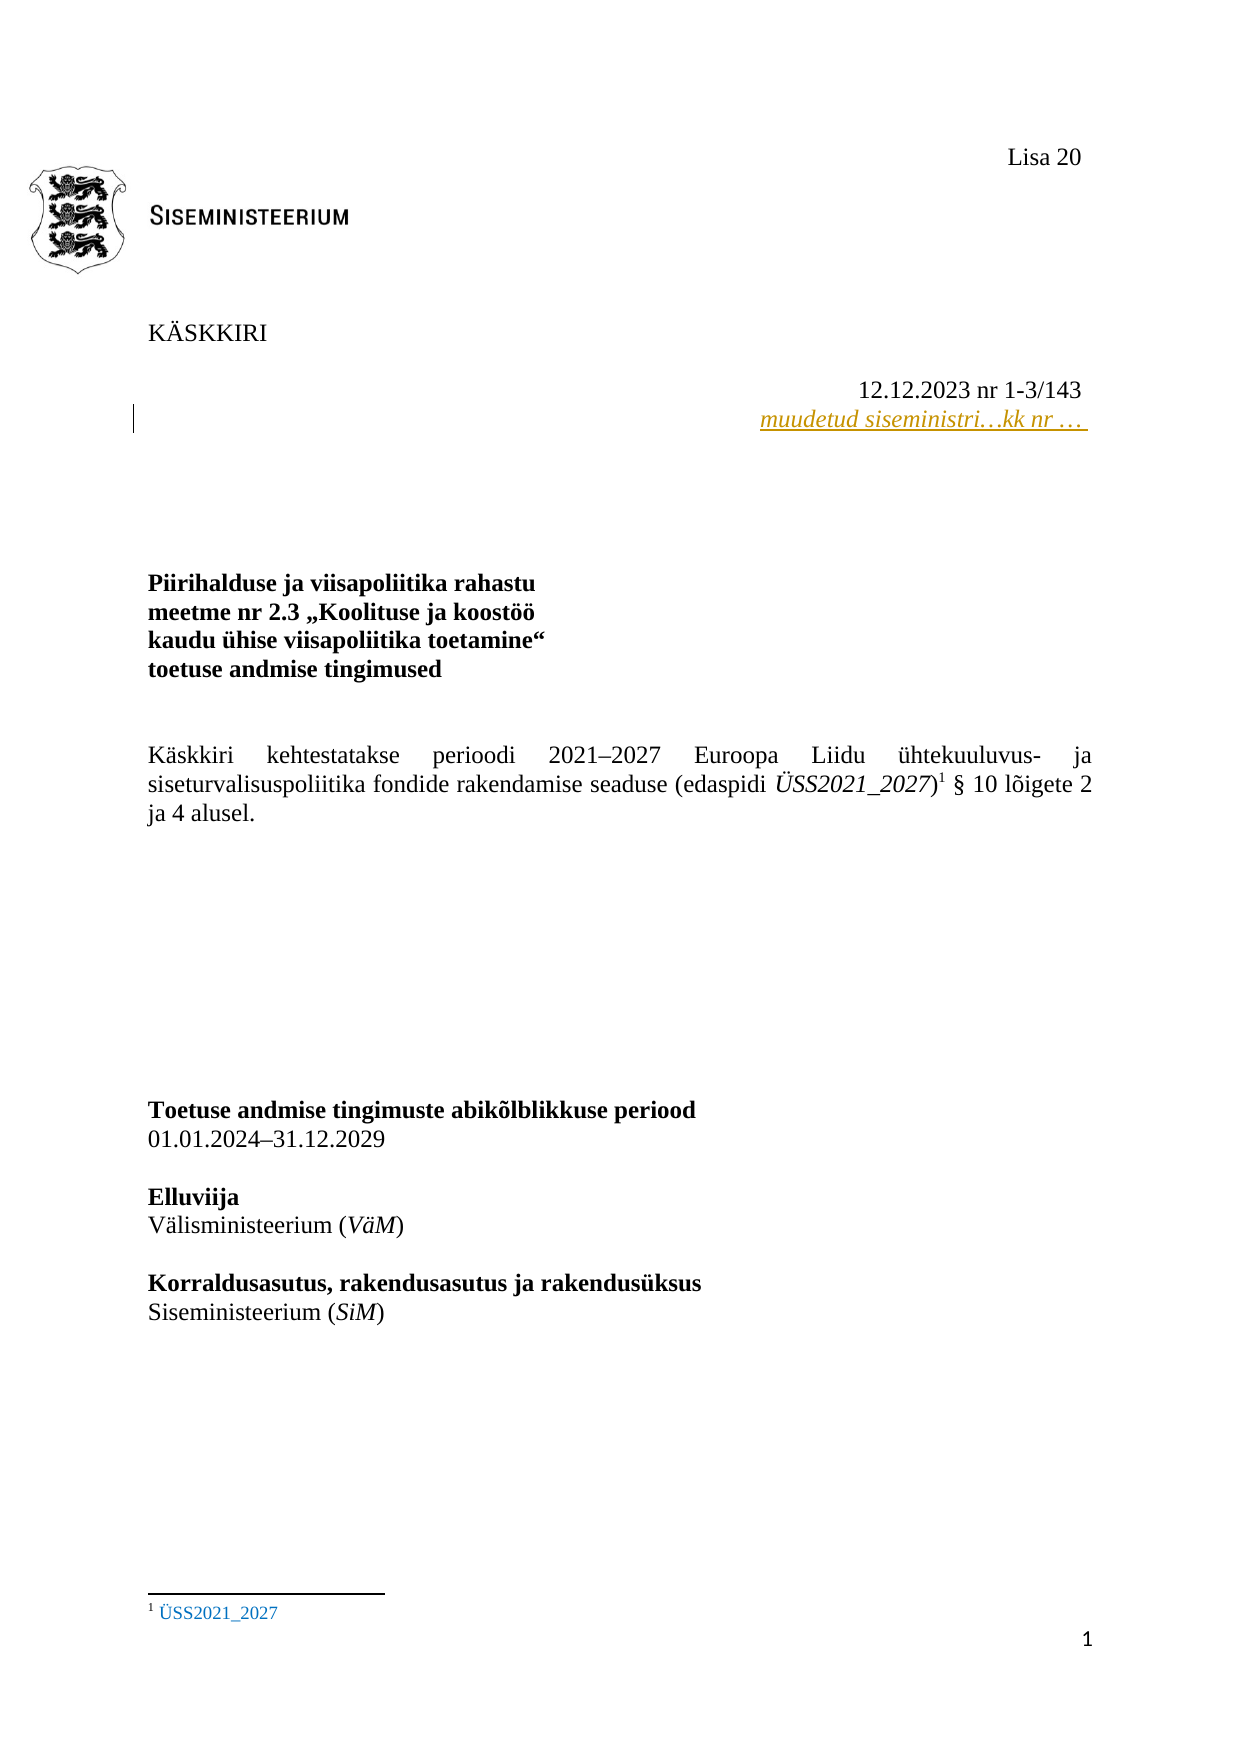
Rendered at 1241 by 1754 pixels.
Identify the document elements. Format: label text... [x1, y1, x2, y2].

table_cell 12.12.2023 nr 1-3/143 [653, 318, 1093, 511]
table_header [148, 142, 652, 318]
text Korraldusasutus, rakendusasutus ja rakendusüksus [148, 1268, 1093, 1297]
text Siseministeerium (SiM) [148, 1297, 1093, 1326]
text Toetuse andmise tingimuste abikõlblikkuse periood [148, 1096, 1093, 1124]
text Elluviija [148, 1182, 1093, 1211]
table_header Lisa 20 [653, 142, 1093, 318]
picture [5, 141, 489, 299]
text meetme nr 2.3 „Koolituse ja koostöö [148, 597, 1093, 626]
text Välisministeerium (VäM) [148, 1211, 1093, 1239]
text Piirihalduse ja viisapoliitika rahastu [148, 568, 1093, 597]
text 01.01.2024–31.12.2029 [148, 1124, 1093, 1153]
table_cell KÄSKKIRI [148, 318, 652, 511]
text toetuse andmise tingimused [148, 654, 1093, 683]
text Käskkiri kehtestatakse perioodi 2021–2027 Euroopa Liidu ühtekuuluvus- ja siseturvalisuspoliitika fondide rakendamise seaduse (edaspidi ÜSS2021_2027) § 10 lõigete 2 ja 4 alusel. [148, 741, 1093, 827]
text kaudu ühise viisapoliitika toetamine“ [148, 626, 1093, 654]
